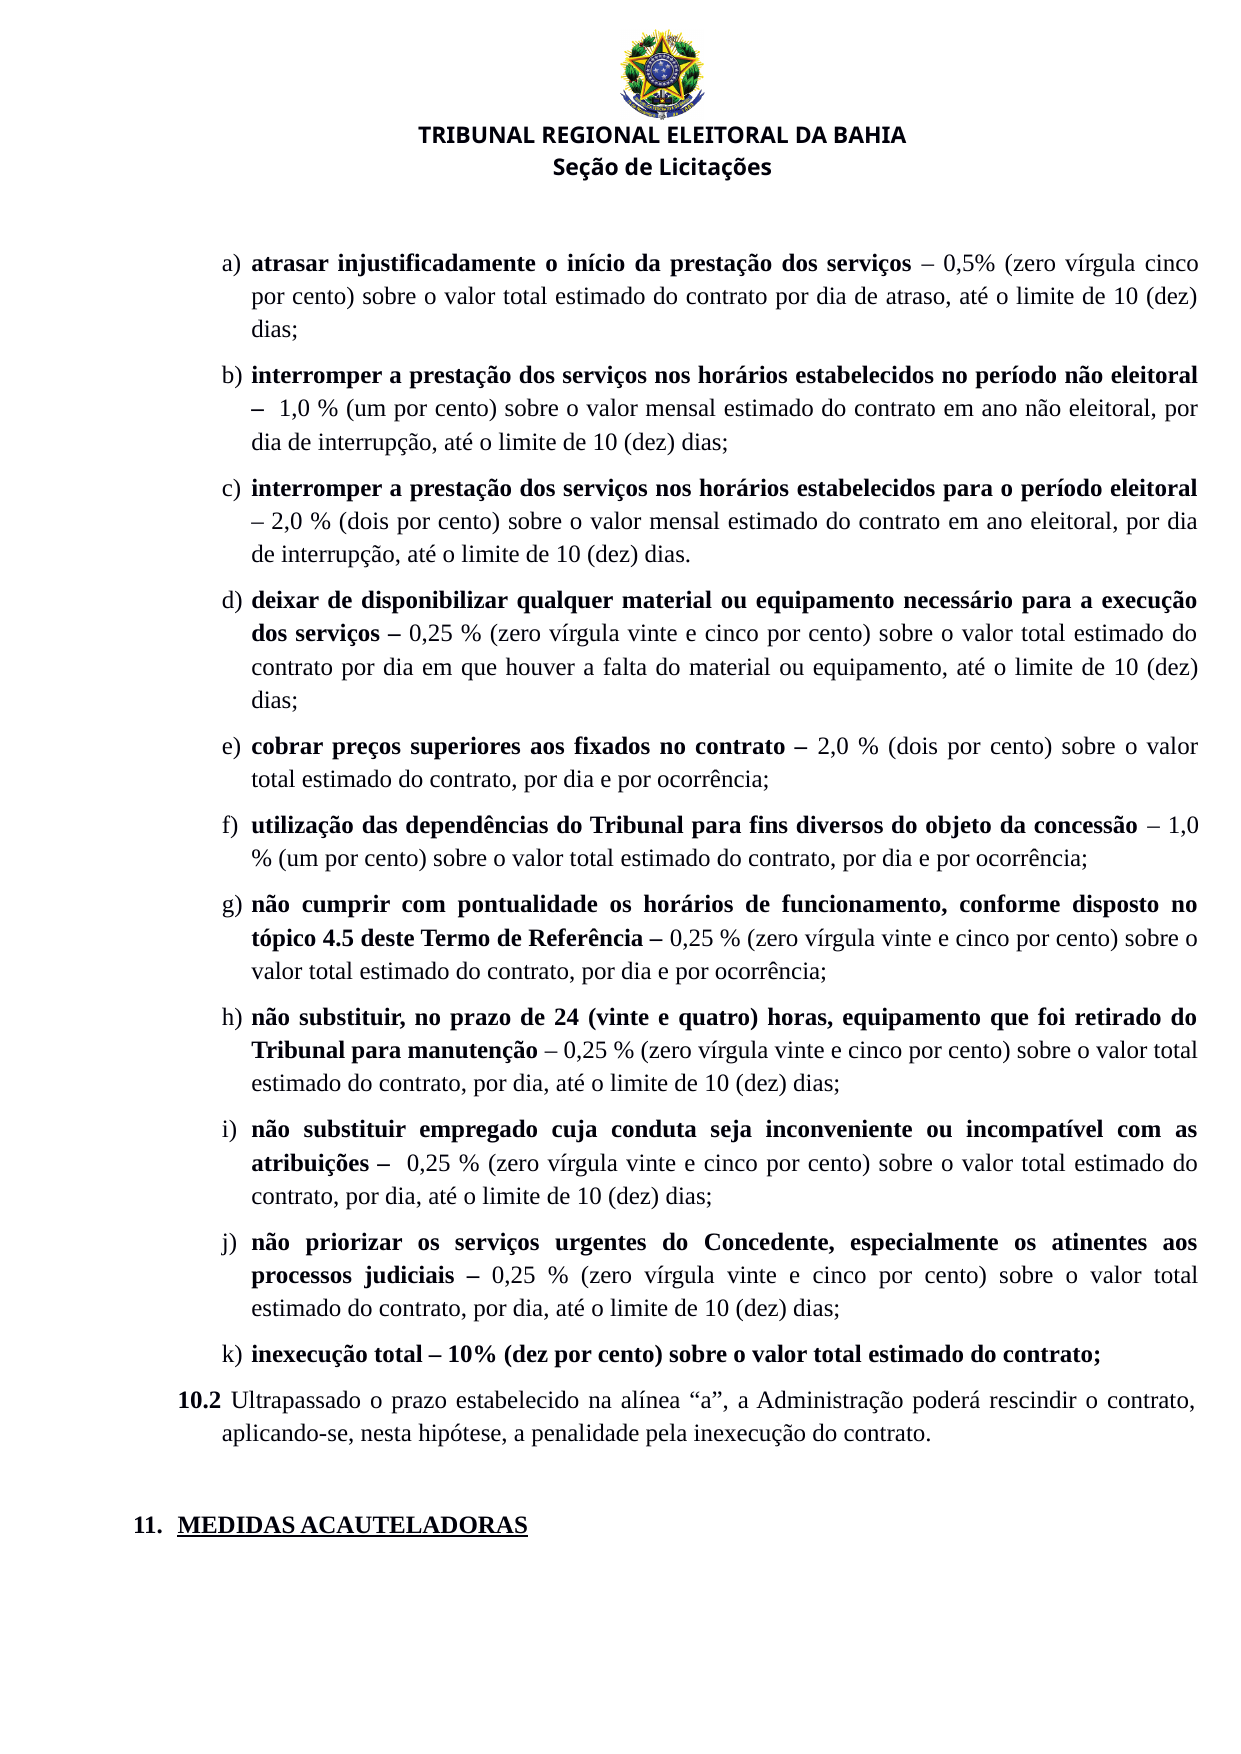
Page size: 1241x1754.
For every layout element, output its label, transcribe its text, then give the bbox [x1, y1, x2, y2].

list interromper a prestação dos serviços nos horários estabelecidos para o período eleitoral – 2,0 % (dois por cento) sobre o valor mensal estimado do contrato em ano eleitoral, por dia de interrupção, até o limite de 10 (dez) dias. [222, 469, 1199, 569]
list utilização das dependências do Tribunal para fins diversos do objeto da concessão – 1,0 % (um por cento) sobre o valor total estimado do contrato, por dia e por ocorrência; [222, 807, 1199, 873]
list MEDIDAS ACAUTELADORAS [133, 1507, 1166, 1540]
list deixar de disponibilizar qualquer material ou equipamento necessário para a execução dos serviços – 0,25 % (zero vírgula vinte e cinco por cento) sobre o valor total estimado do contrato por dia em que houver a falta do material ou equipamento, até o limite de 10 (dez) dias; [222, 582, 1199, 715]
list não substituir empregado cuja conduta seja inconveniente ou incompatível com as atribuições – 0,25 % (zero vírgula vinte e cinco por cento) sobre o valor total estimado do contrato, por dia, até o limite de 10 (dez) dias; [222, 1111, 1199, 1211]
list não cumprir com pontualidade os horários de funcionamento, conforme disposto no tópico 4.5 deste Termo de Referência – 0,25 % (zero vírgula vinte e cinco por cento) sobre o valor total estimado do contrato, por dia e por ocorrência; [222, 886, 1199, 986]
list interromper a prestação dos serviços nos horários estabelecidos no período não eleitoral – 1,0 % (um por cento) sobre o valor mensal estimado do contrato em ano não eleitoral, por dia de interrupção, até o limite de 10 (dez) dias; [222, 357, 1199, 457]
list cobrar preços superiores aos fixados no contrato – 2,0 % (dois por cento) sobre o valor total estimado do contrato, por dia e por ocorrência; [222, 728, 1199, 794]
list não substituir, no prazo de 24 (vinte e quatro) horas, equipamento que foi retirado do Tribunal para manutenção – 0,25 % (zero vírgula vinte e cinco por cento) sobre o valor total estimado do contrato, por dia, até o limite de 10 (dez) dias; [222, 998, 1199, 1098]
list Ultrapassado o prazo estabelecido na alínea “a”, a Administração poderá rescindir o contrato, aplicando-se, nesta hipótese, a penalidade pela inexecução do contrato. [177, 1382, 1196, 1448]
list atrasar injustificadamente o início da prestação dos serviços – 0,5% (zero vírgula cinco por cento) sobre o valor total estimado do contrato por dia de atraso, até o limite de 10 (dez) dias; [222, 244, 1199, 344]
list inexecução total – 10% (dez por cento) sobre o valor total estimado do contrato; [222, 1336, 1199, 1369]
list não priorizar os serviços urgentes do Concedente, especialmente os atinentes aos processos judiciais – 0,25 % (zero vírgula vinte e cinco por cento) sobre o valor total estimado do contrato, por dia, até o limite de 10 (dez) dias; [222, 1223, 1199, 1323]
